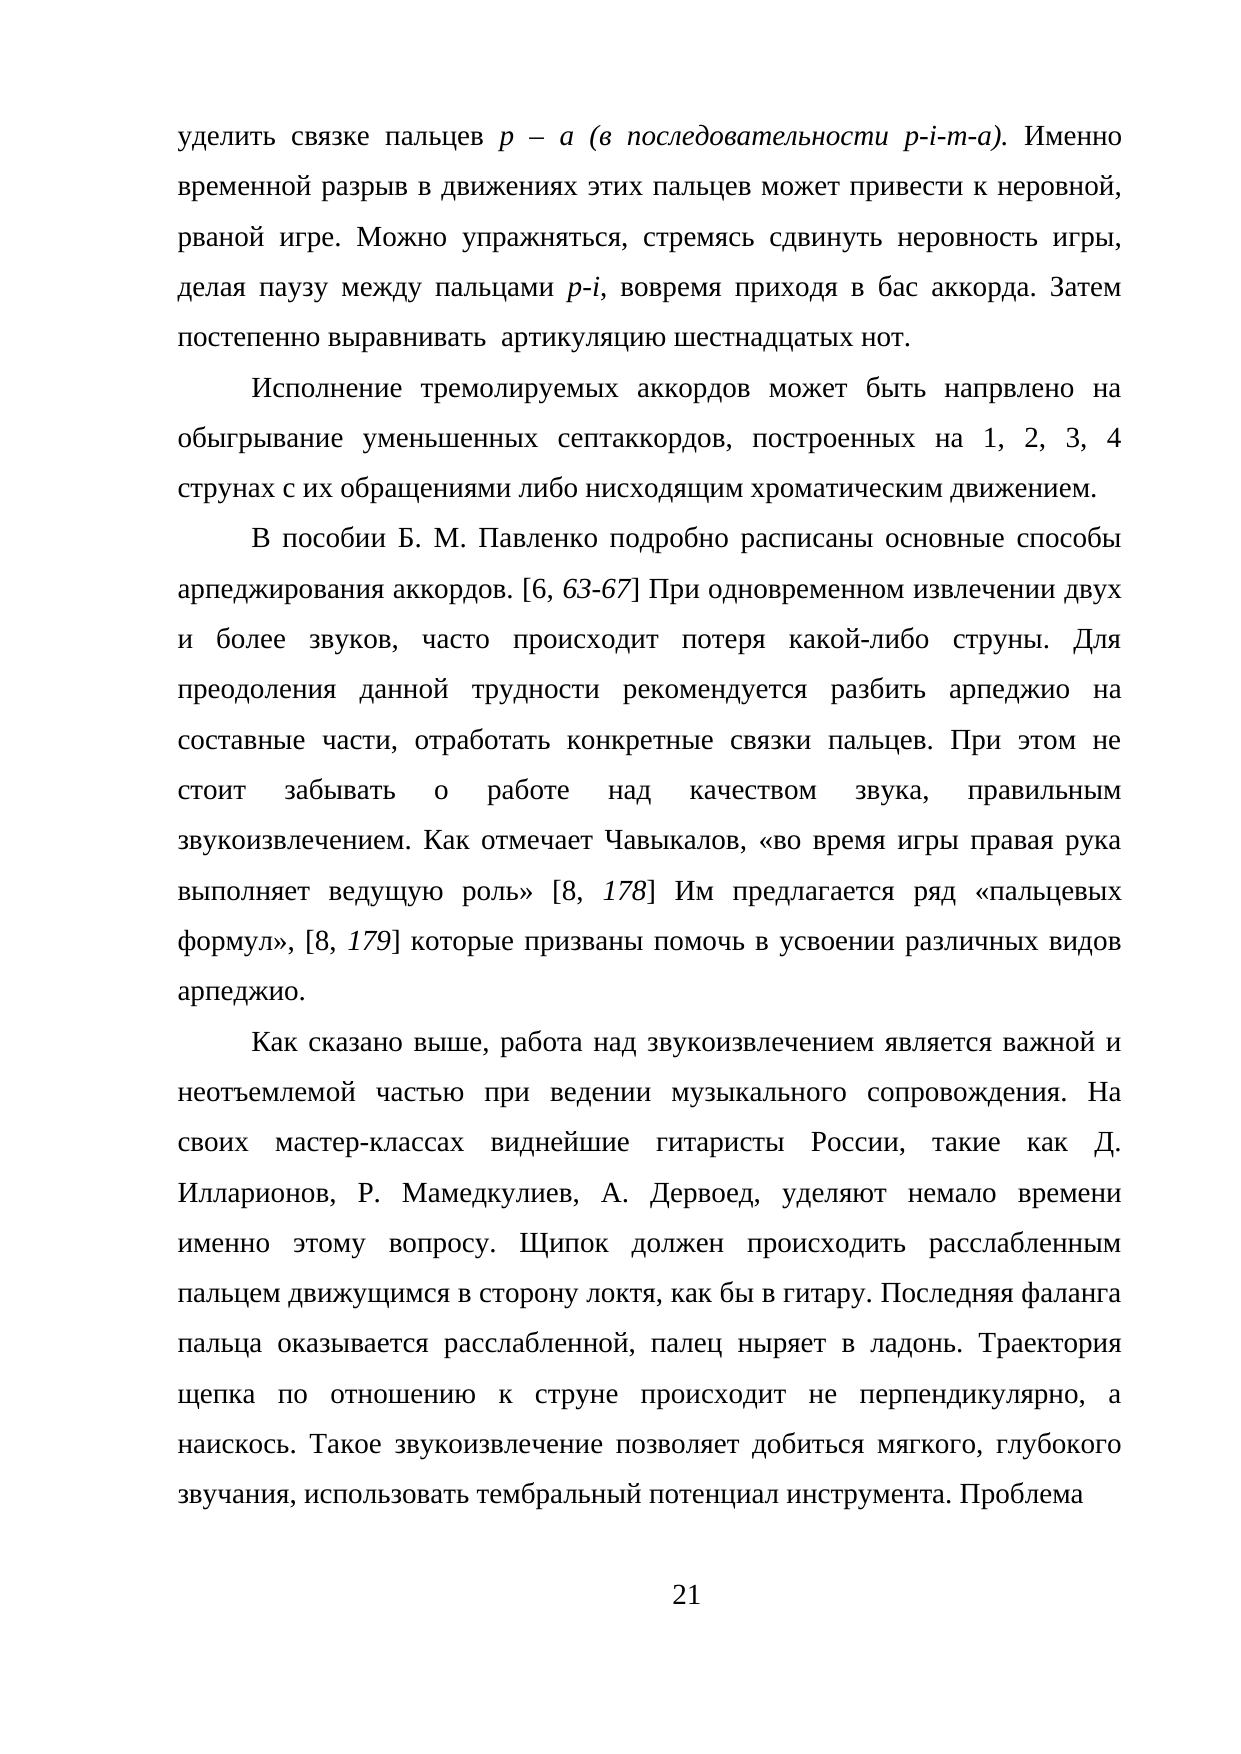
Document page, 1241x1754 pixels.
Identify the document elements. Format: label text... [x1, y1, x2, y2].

text Исполнение тремолируемых аккордов может быть напрвлено на обыгрывание уменьшенных септаккордов, построенных на 1, 2, 3, 4 струнах с их обращениями либо нисходящим хроматическим движением. [177, 370, 1122, 504]
text Как сказано выше, работа над звукоизвлечением является важной и неотъемлемой частью при ведении музыкального сопровождения. На своих мастер-классах виднейшие гитаристы России, такие как Д. Илларионов, Р. Мамедкулиев, А. Дервоед, уделяют немало времени именно этому вопросу. Щипок должен происходить расслабленным пальцем движущимся в сторону локтя, как бы в гитару. Последняя фаланга пальца оказывается расслабленной, палец ныряет в ладонь. Траектория щепка по отношению к струне происходит не перпендикулярно, а наискось. Такое звукоизвлечение позволяет добиться мягкого, глубокого звучания, использовать тембральный потенциал инструмента. Проблема [177, 1024, 1122, 1510]
text уделить связке пальцев p – a (в последовательности p-i-m-a). Именно временной разрыв в движениях этих пальцев может привести к неровной, рваной игре. Можно упражняться, стремясь сдвинуть неровность игры, делая паузу между пальцами p-i, вовремя приходя в бас аккорда. Затем постепенно выравнивать артикуляцию шестнадцатых нот. [177, 118, 1122, 353]
text 21 [177, 1577, 1122, 1611]
text В пособии Б. М. Павленко подробно расписаны основные способы арпеджирования аккордов. [6, 63-67] При одновременном извлечении двух и более звуков, часто происходит потеря какой-либо струны. Для преодоления данной трудности рекомендуется разбить арпеджио на составные части, отработать конкретные связки пальцев. При этом не стоит забывать о работе над качеством звука, правильным звукоизвлечением. Как отмечает Чавыкалов, «во время игры правая рука выполняет ведущую роль» [8, 178] Им предлагается ряд «пальцевых формул», [8, 179] которые призваны помочь в усвоении различных видов арпеджио. [177, 521, 1122, 1007]
